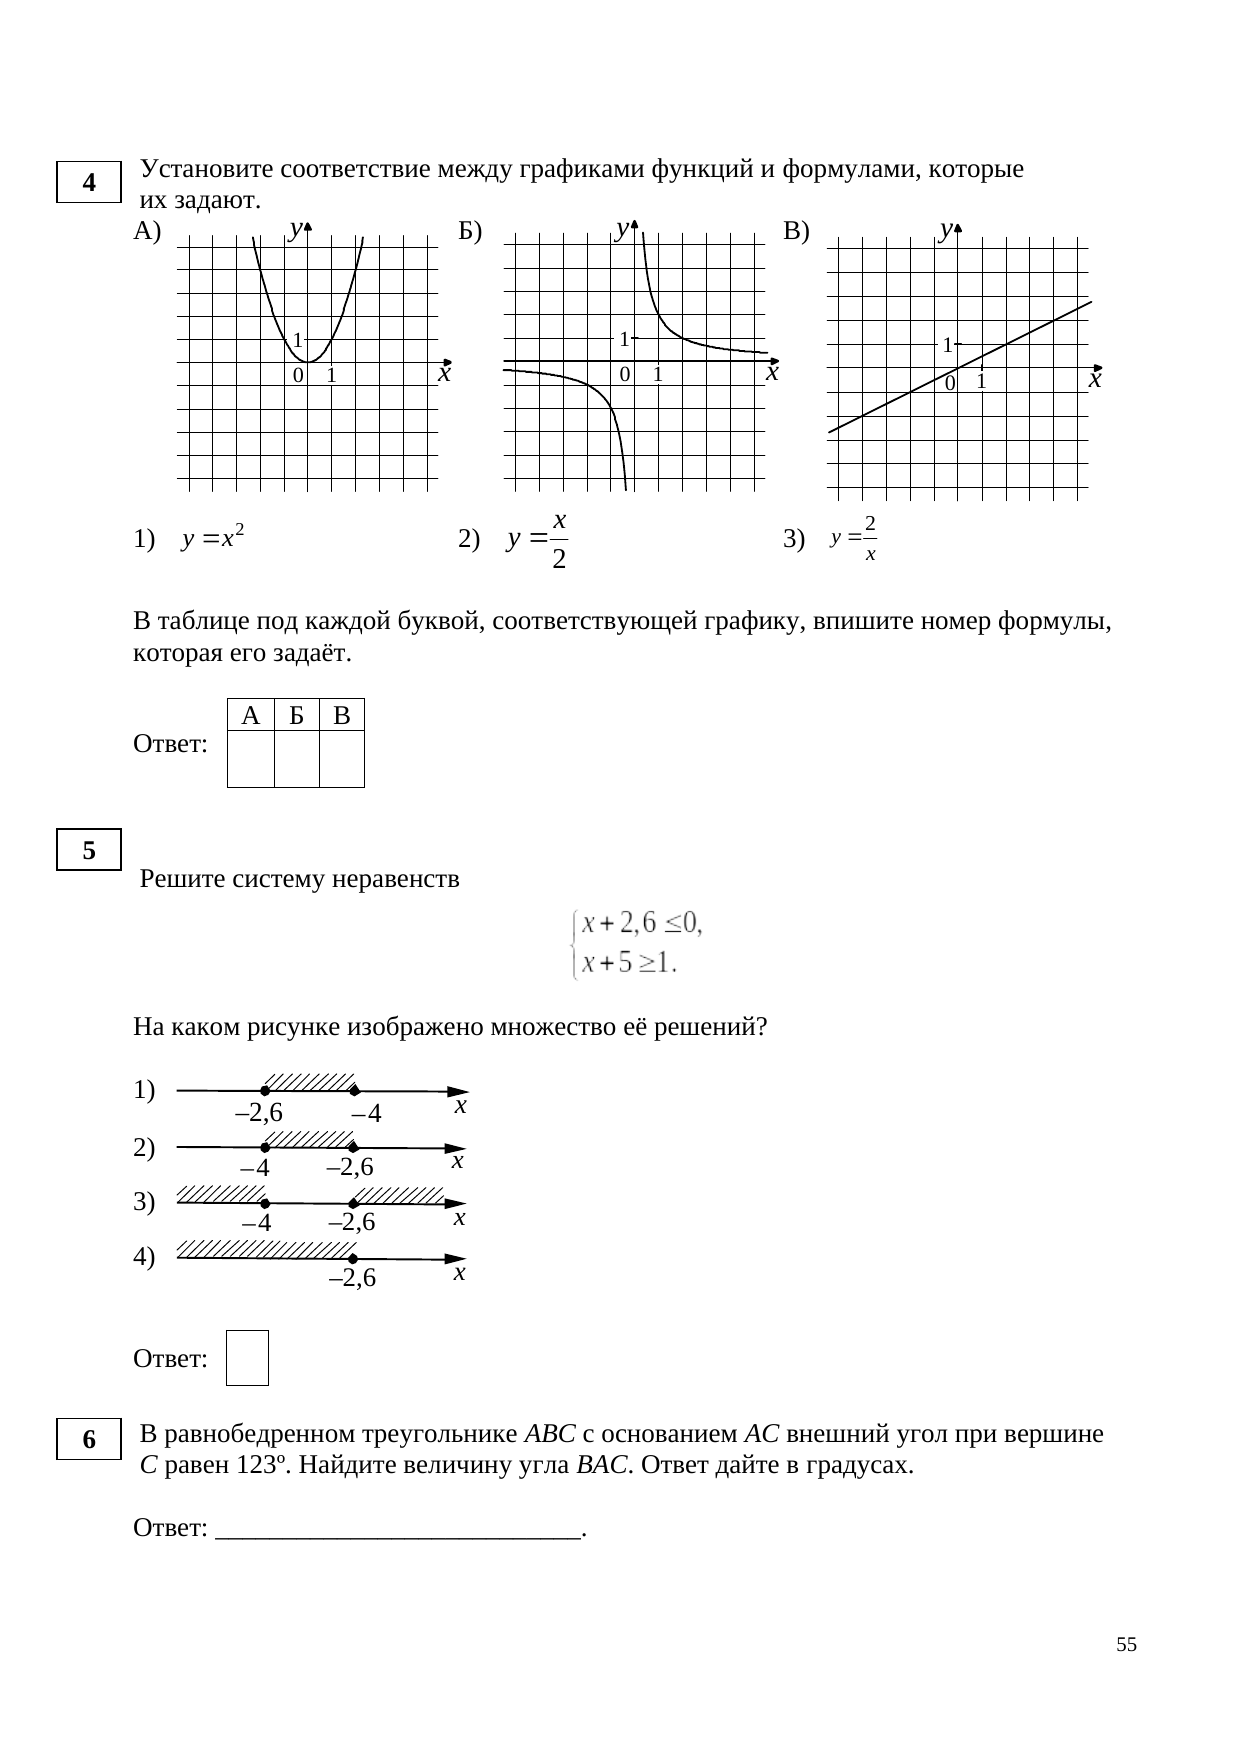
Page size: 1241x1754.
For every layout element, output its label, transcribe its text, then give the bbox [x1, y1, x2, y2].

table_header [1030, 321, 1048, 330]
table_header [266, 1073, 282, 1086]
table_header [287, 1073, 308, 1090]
text Решите систему неравенств [133, 819, 1137, 893]
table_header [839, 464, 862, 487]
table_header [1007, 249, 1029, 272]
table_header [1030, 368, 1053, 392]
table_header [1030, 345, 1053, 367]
text 4 [58, 164, 120, 199]
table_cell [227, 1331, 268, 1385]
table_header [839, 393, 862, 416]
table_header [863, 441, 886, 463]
text Установите соответствие между графиками функций и формулами, которые их задают. [133, 152, 1137, 214]
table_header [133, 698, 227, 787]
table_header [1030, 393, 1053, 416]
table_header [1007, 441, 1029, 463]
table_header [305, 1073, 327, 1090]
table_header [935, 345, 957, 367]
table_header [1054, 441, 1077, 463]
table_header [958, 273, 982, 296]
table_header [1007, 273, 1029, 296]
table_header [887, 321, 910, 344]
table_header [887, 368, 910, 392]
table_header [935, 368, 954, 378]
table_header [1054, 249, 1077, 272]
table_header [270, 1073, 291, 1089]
text 6 [58, 1421, 120, 1456]
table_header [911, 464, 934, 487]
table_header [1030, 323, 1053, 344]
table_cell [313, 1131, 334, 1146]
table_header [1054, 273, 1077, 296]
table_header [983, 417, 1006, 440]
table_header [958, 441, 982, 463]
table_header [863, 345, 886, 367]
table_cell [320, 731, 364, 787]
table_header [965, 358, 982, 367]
text 5 [58, 832, 120, 867]
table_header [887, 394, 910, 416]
text В таблице под каждой буквой, соответствующей графику, впишите номер формулы, которая его задаёт. [133, 604, 1137, 667]
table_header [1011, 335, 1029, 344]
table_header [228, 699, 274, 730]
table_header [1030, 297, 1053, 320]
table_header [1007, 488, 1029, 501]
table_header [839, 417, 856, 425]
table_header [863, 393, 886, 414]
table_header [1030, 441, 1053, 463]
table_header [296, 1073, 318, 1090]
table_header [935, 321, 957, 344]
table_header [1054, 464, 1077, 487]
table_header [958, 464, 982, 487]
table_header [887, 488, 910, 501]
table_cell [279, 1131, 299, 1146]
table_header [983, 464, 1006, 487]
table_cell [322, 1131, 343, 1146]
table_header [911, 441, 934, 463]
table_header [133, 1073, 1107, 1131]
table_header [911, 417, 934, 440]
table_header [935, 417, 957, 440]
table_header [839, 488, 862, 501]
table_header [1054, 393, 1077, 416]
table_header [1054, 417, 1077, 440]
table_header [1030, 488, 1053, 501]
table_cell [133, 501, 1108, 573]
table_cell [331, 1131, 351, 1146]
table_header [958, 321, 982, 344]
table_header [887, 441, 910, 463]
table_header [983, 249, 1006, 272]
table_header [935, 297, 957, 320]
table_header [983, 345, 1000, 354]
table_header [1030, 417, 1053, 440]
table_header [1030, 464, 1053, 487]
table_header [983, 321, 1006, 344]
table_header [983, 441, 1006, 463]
text На каком рисунке изображено множество её решений? [133, 1011, 1137, 1042]
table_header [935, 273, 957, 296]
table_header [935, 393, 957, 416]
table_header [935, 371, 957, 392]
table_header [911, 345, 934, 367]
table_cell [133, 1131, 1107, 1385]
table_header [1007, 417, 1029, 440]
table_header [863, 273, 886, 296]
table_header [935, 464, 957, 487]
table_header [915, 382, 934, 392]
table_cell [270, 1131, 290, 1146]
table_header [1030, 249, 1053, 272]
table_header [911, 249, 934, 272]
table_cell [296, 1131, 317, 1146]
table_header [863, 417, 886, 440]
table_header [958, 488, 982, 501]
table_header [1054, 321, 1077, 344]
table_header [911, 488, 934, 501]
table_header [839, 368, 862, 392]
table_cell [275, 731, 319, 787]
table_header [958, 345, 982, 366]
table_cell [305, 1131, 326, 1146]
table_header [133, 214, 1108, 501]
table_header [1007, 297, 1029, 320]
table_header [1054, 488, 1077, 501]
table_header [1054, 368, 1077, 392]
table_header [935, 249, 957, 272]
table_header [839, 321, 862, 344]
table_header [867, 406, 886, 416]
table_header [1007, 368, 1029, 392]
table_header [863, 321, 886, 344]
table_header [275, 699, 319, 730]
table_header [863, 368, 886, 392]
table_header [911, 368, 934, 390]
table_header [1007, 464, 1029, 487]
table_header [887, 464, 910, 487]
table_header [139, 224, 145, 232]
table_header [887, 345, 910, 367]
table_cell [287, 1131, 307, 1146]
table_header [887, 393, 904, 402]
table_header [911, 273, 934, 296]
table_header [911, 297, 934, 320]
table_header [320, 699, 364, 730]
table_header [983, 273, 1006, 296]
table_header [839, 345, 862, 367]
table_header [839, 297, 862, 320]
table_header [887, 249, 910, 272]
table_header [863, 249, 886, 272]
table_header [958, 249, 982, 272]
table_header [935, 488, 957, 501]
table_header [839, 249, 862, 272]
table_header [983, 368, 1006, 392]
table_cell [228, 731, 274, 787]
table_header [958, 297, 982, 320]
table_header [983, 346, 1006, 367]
text Ответ: ___________________________. [133, 1511, 1137, 1542]
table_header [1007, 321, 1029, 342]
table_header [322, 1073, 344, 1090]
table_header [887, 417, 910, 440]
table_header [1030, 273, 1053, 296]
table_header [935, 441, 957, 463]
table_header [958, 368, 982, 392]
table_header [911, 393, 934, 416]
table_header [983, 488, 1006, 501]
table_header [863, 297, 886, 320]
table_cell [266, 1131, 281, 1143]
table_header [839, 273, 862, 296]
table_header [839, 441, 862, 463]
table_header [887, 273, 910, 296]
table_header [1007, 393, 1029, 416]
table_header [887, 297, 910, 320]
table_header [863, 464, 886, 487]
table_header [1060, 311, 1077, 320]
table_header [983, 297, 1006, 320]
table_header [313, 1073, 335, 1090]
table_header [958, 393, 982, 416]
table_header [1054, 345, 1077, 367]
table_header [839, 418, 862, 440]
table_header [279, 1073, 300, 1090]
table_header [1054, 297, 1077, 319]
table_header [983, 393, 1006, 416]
text В равнобедренном треугольнике ABC с основанием AC внешний угол при вершине C равен 123º. Найдите величину угла ВАС. Ответ дайте в градусах. [133, 1417, 1137, 1480]
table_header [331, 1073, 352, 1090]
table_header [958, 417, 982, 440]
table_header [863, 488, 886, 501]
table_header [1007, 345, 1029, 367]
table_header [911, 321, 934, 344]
